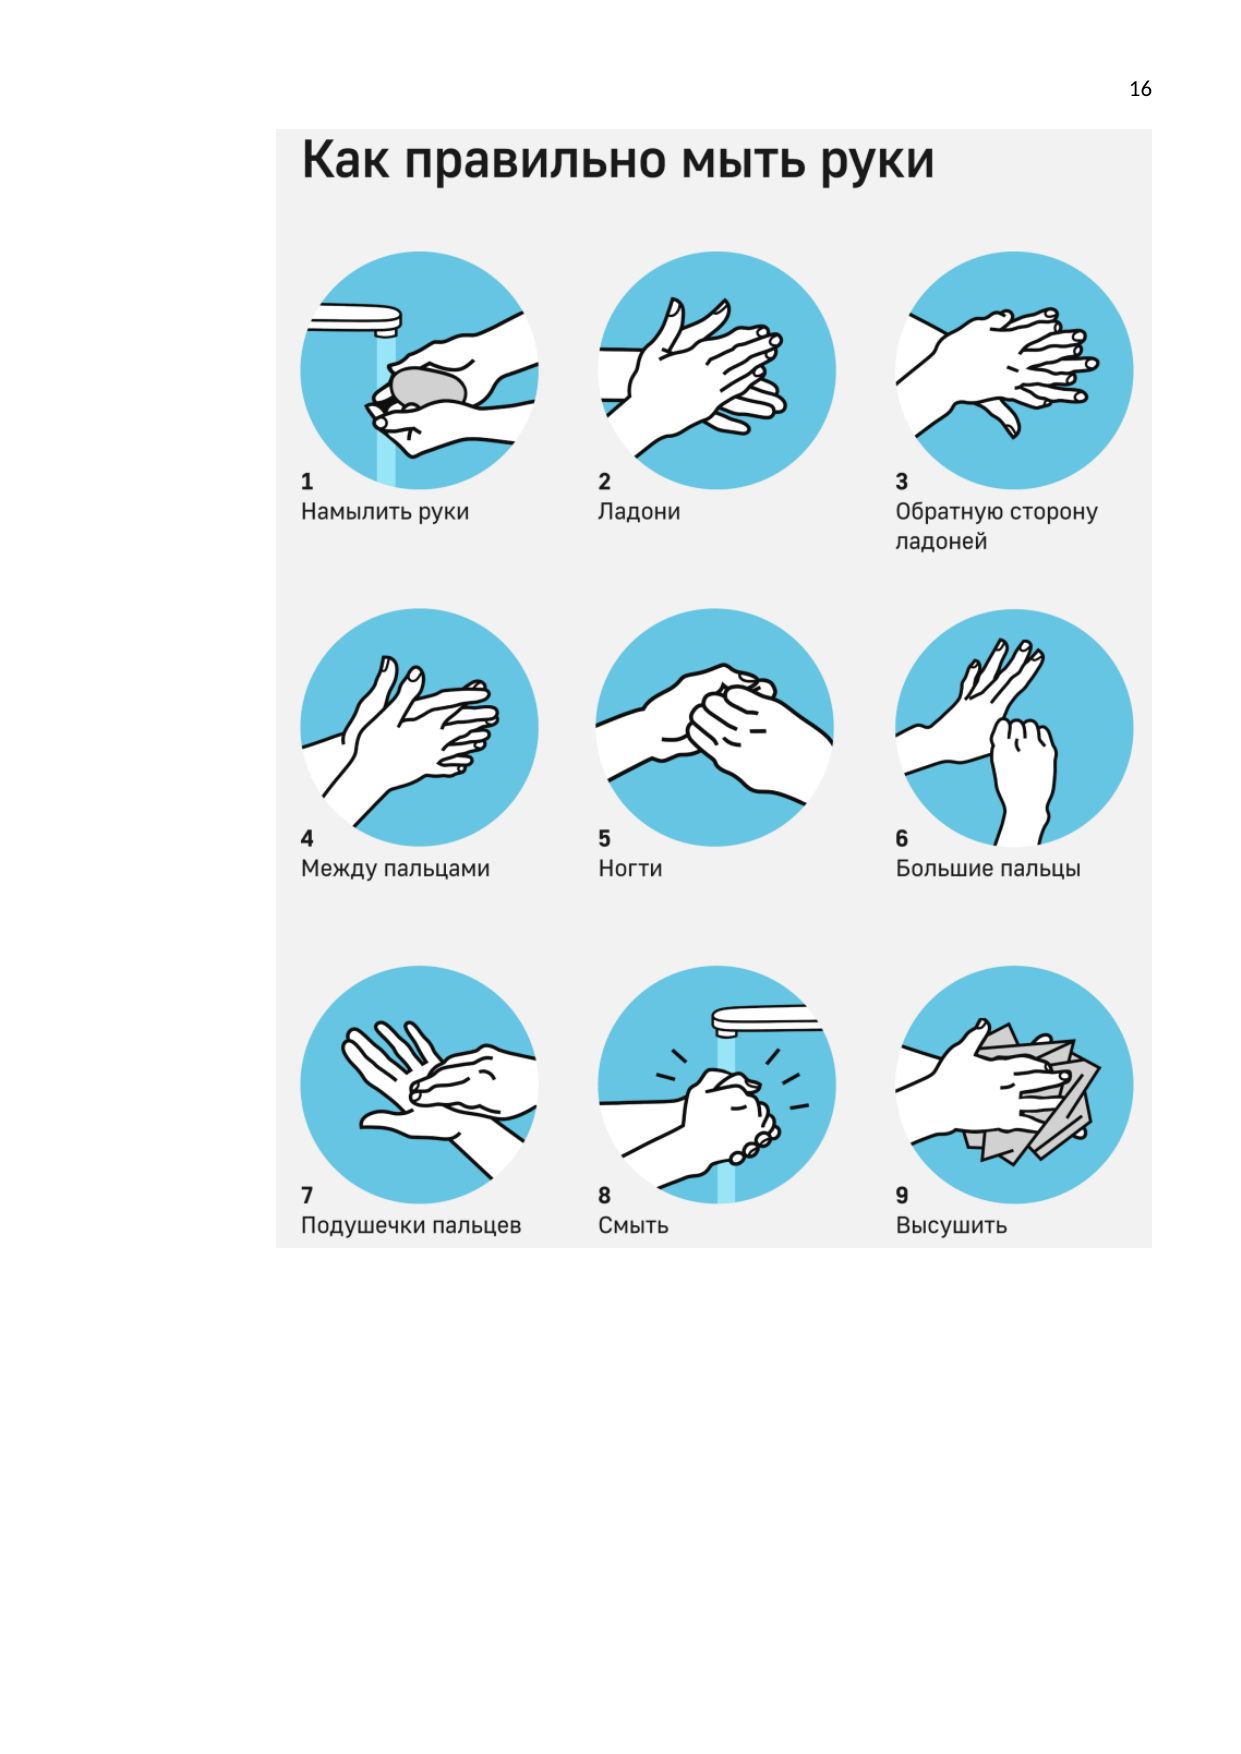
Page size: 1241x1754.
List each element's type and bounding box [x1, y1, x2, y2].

picture [276, 129, 1152, 1248]
